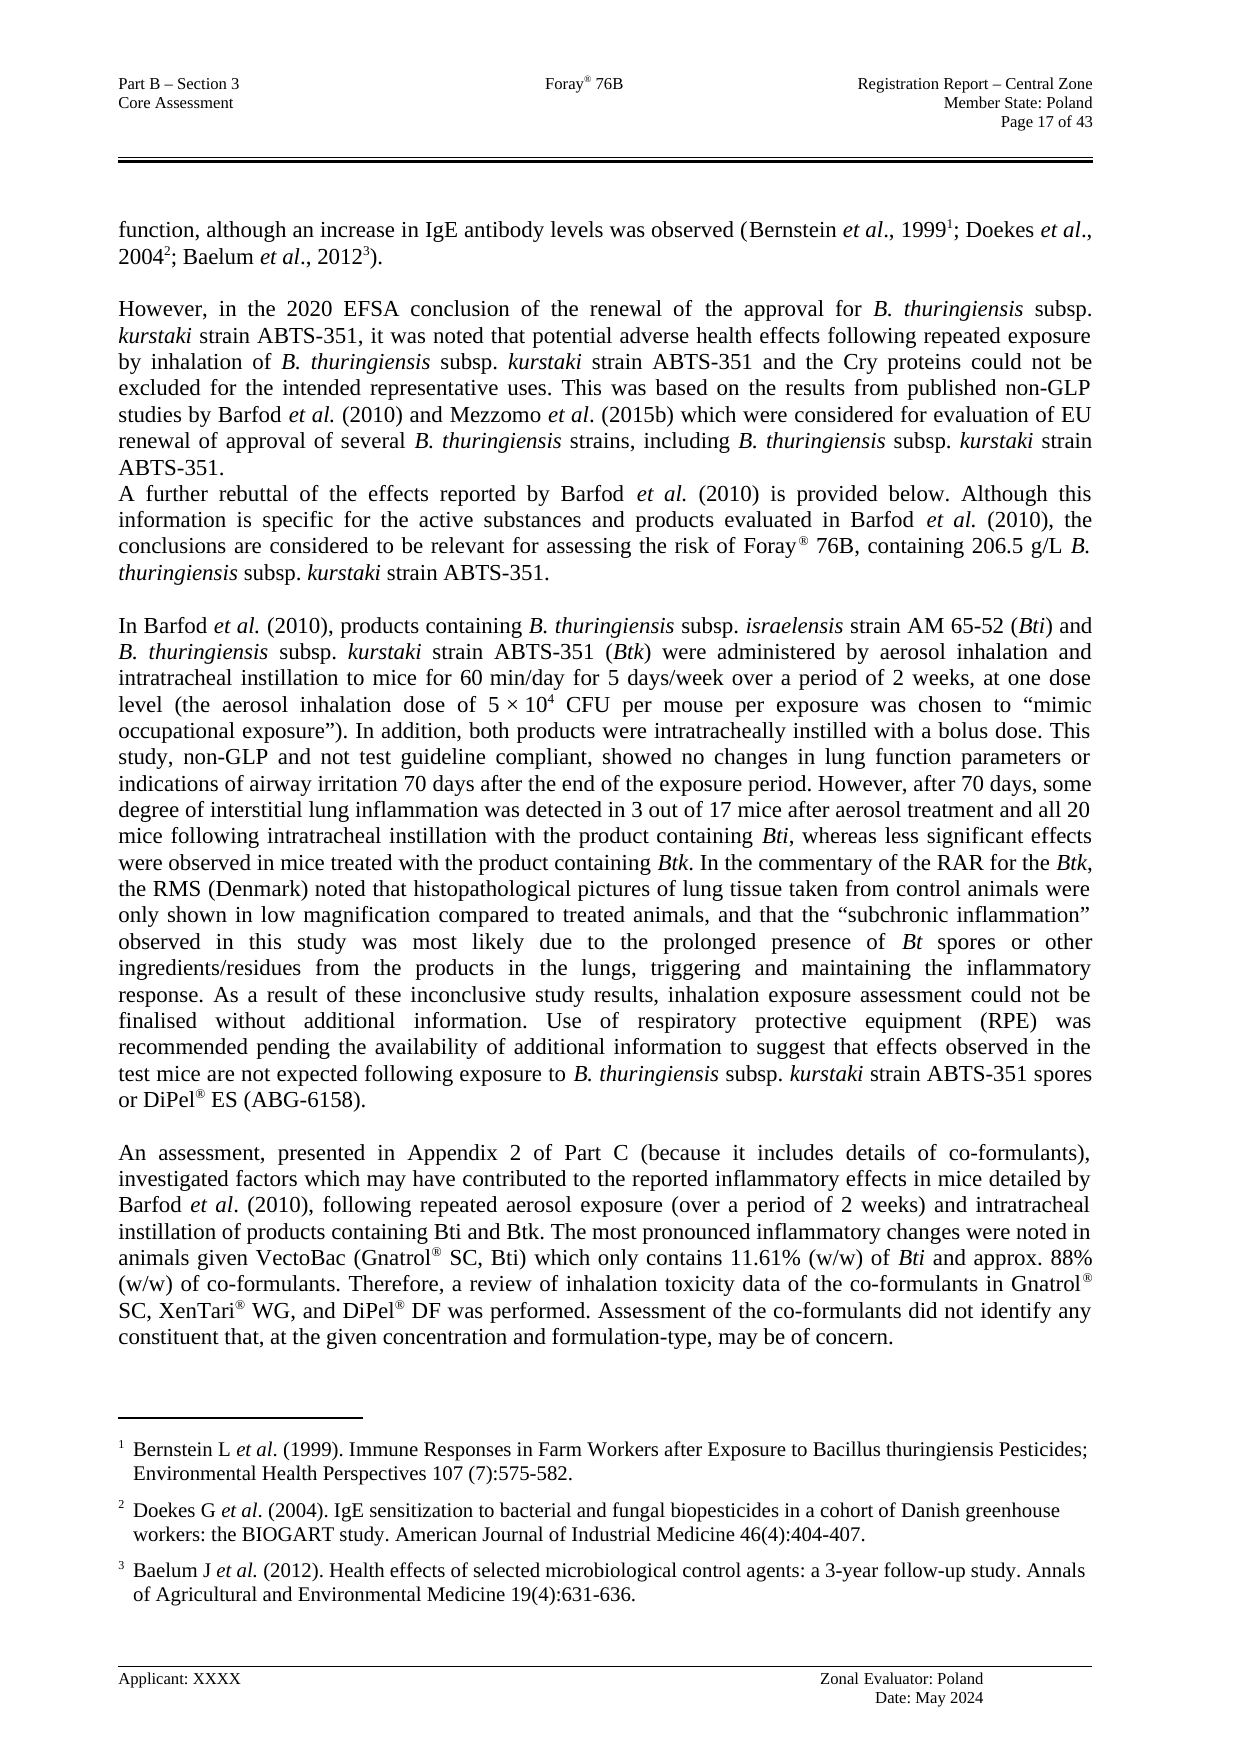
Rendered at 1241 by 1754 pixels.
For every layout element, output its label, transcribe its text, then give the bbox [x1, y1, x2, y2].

text However, in the 2020 EFSA conclusion of the renewal of the approval for B. thuringiensis subsp. kurstaki strain ABTS-351, it was noted that potential adverse health effects following repeated exposure by inhalation of B. thuringiensis subsp. kurstaki strain ABTS-351 and the Cry proteins could not be excluded for the intended representative uses. This was based on the results from published non-GLP studies by Barfod et al. (2010) and Mezzomo et al. (2015b) which were considered for evaluation of EU renewal of approval of several B. thuringiensis strains, including B. thuringiensis subsp. kurstaki strain ABTS-351. [118, 295, 1092, 480]
text A further rebuttal of the effects reported by Barfod et al. (2010) is provided below. Although this information is specific for the active substances and products evaluated in Barfod et al. (2010), the conclusions are considered to be relevant for assessing the risk of Foray® 76B, containing 206.5 g/L B. thuringiensis subsp. kurstaki strain ABTS-351. [118, 480, 1092, 585]
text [118, 216, 1092, 269]
text In Barfod et al. (2010), products containing B. thuringiensis subsp. israelensis strain AM 65-52 (Bti) and B. thuringiensis subsp. kurstaki strain ABTS-351 (Btk) were administered by aerosol inhalation and intratracheal instillation to mice for 60 min/day for 5 days/week over a period of 2 weeks, at one dose level (the aerosol inhalation dose of 5 × 104 CFU per mouse per exposure was chosen to “mimic occupational exposure”). In addition, both products were intratracheally instilled with a bolus dose. This study, non-GLP and not test guideline compliant, showed no changes in lung function parameters or indications of airway irritation 70 days after the end of the exposure period. However, after 70 days, some degree of interstitial lung inflammation was detected in 3 out of 17 mice after aerosol treatment and all 20 mice following intratracheal instillation with the product containing Bti, whereas less significant effects were observed in mice treated with the product containing Btk. In the commentary of the RAR for the Btk, the RMS (Denmark) noted that histopathological pictures of lung tissue taken from control animals were only shown in low magnification compared to treated animals, and that the “subchronic inflammation” observed in this study was most likely due to the prolonged presence of Bt spores or other ingredients/residues from the products in the lungs, triggering and maintaining the inflammatory response. As a result of these inconclusive study results, inhalation exposure assessment could not be finalised without additional information. Use of respiratory protective equipment (RPE) was recommended pending the availability of additional information to suggest that effects observed in the test mice are not expected following exposure to B. thuringiensis subsp. kurstaki strain ABTS-351 spores or DiPel® ES (ABG-6158). [118, 612, 1092, 1112]
text An assessment, presented in Appendix 2 of Part C (because it includes details of co-formulants), investigated factors which may have contributed to the reported inflammatory effects in mice detailed by Barfod et al. (2010), following repeated aerosol exposure (over a period of 2 weeks) and intratracheal instillation of products containing Bti and Btk. The most pronounced inflammatory changes were noted in animals given VectoBac (Gnatrol® SC, Bti) which only contains 11.61% (w/w) of Bti and approx. 88% (w/w) of co-formulants. Therefore, a review of inhalation toxicity data of the co-formulants in Gnatrol® SC, XenTari® WG, and DiPel® DF was performed. Assessment of the co-formulants did not identify any constituent that, at the given concentration and formulation-type, may be of concern. [118, 1139, 1092, 1349]
